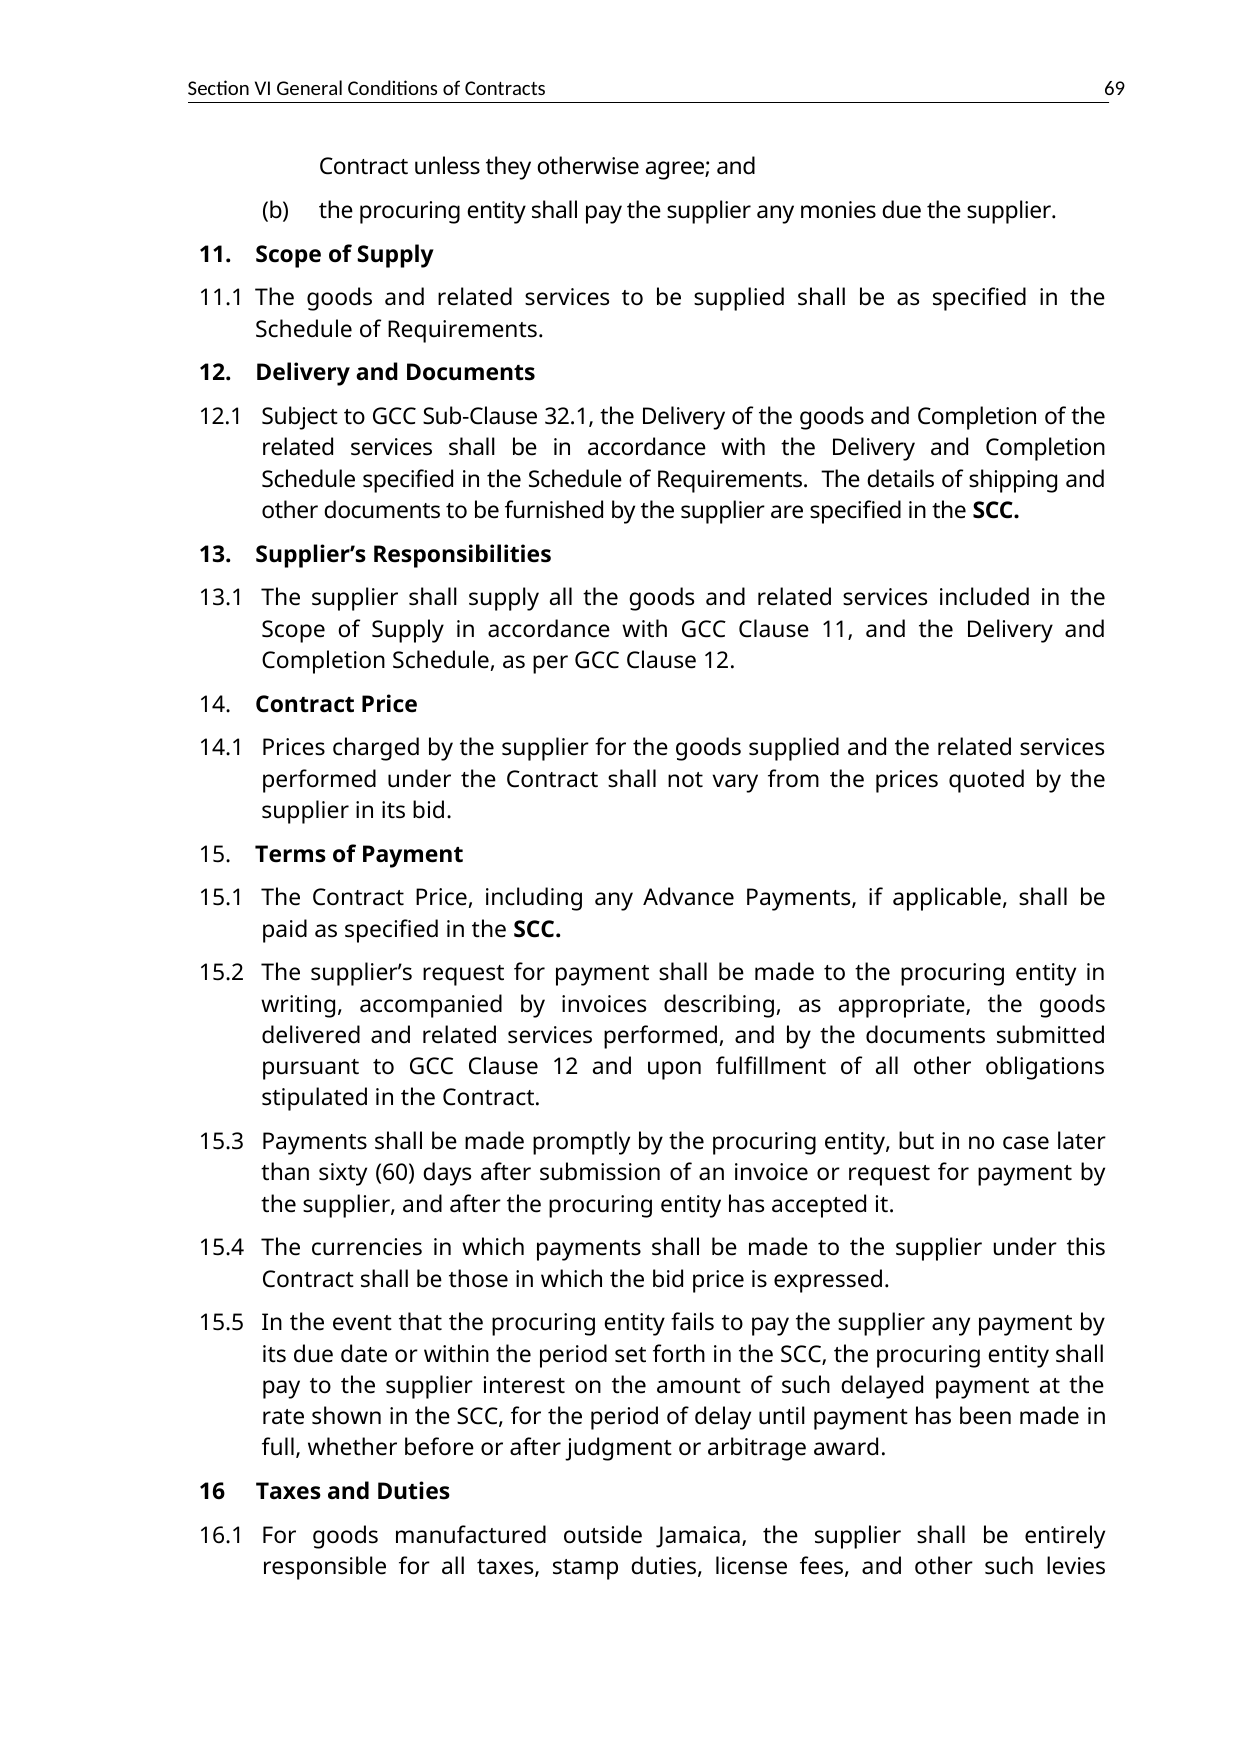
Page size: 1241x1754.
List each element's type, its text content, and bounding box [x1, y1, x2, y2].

table_cell 11. Scope of Supply The goods and related services to be supplied shall be as specified in the Schedule of Requirements. [188, 238, 1118, 356]
table_cell 13. Supplier’s Responsibilities The supplier shall supply all the goods and related services included in the Scope of Supply in accordance with GCC Clause 11, and the Delivery and Completion Schedule, as per GCC Clause 12. [188, 538, 1118, 687]
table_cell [188, 1475, 1118, 1581]
table_cell 12. Delivery and Documents Subject to GCC Sub-Clause 32.1, the Delivery of the goods and Completion of the related services shall be in accordance with the Delivery and Completion Schedule specified in the Schedule of Requirements. The details of shipping and other documents to be furnished by the supplier are specified in the SCC. [188, 356, 1118, 537]
table_cell 15. Terms of Payment The Contract Price, including any Advance Payments, if applicable, shall be paid as specified in the SCC. The supplier’s request for payment shall be made to the procuring entity in writing, accompanied by invoices describing, as appropriate, the goods delivered and related services performed, and by the documents submitted pursuant to GCC Clause 12 and upon fulfillment of all other obligations stipulated in the Contract. Payments shall be made promptly by the procuring entity, but in no case later than sixty (60) days after submission of an invoice or request for payment by the supplier, and after the procuring entity has accepted it. The currencies in which payments shall be made to the supplier under this Contract shall be those in which the bid price is expressed. In the event that the procuring entity fails to pay the supplier any payment by its due date or within the period set forth in the SCC, the procuring entity shall pay to the supplier interest on the amount of such delayed payment at the rate shown in the SCC, for the period of delay until payment has been made in full, whether before or after judgment or arbitrage award. [188, 838, 1118, 1475]
table_cell 14. Contract Price Prices charged by the supplier for the goods supplied and the related services performed under the Contract shall not vary from the prices quoted by the supplier in its bid. [188, 688, 1118, 837]
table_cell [188, 150, 1118, 237]
